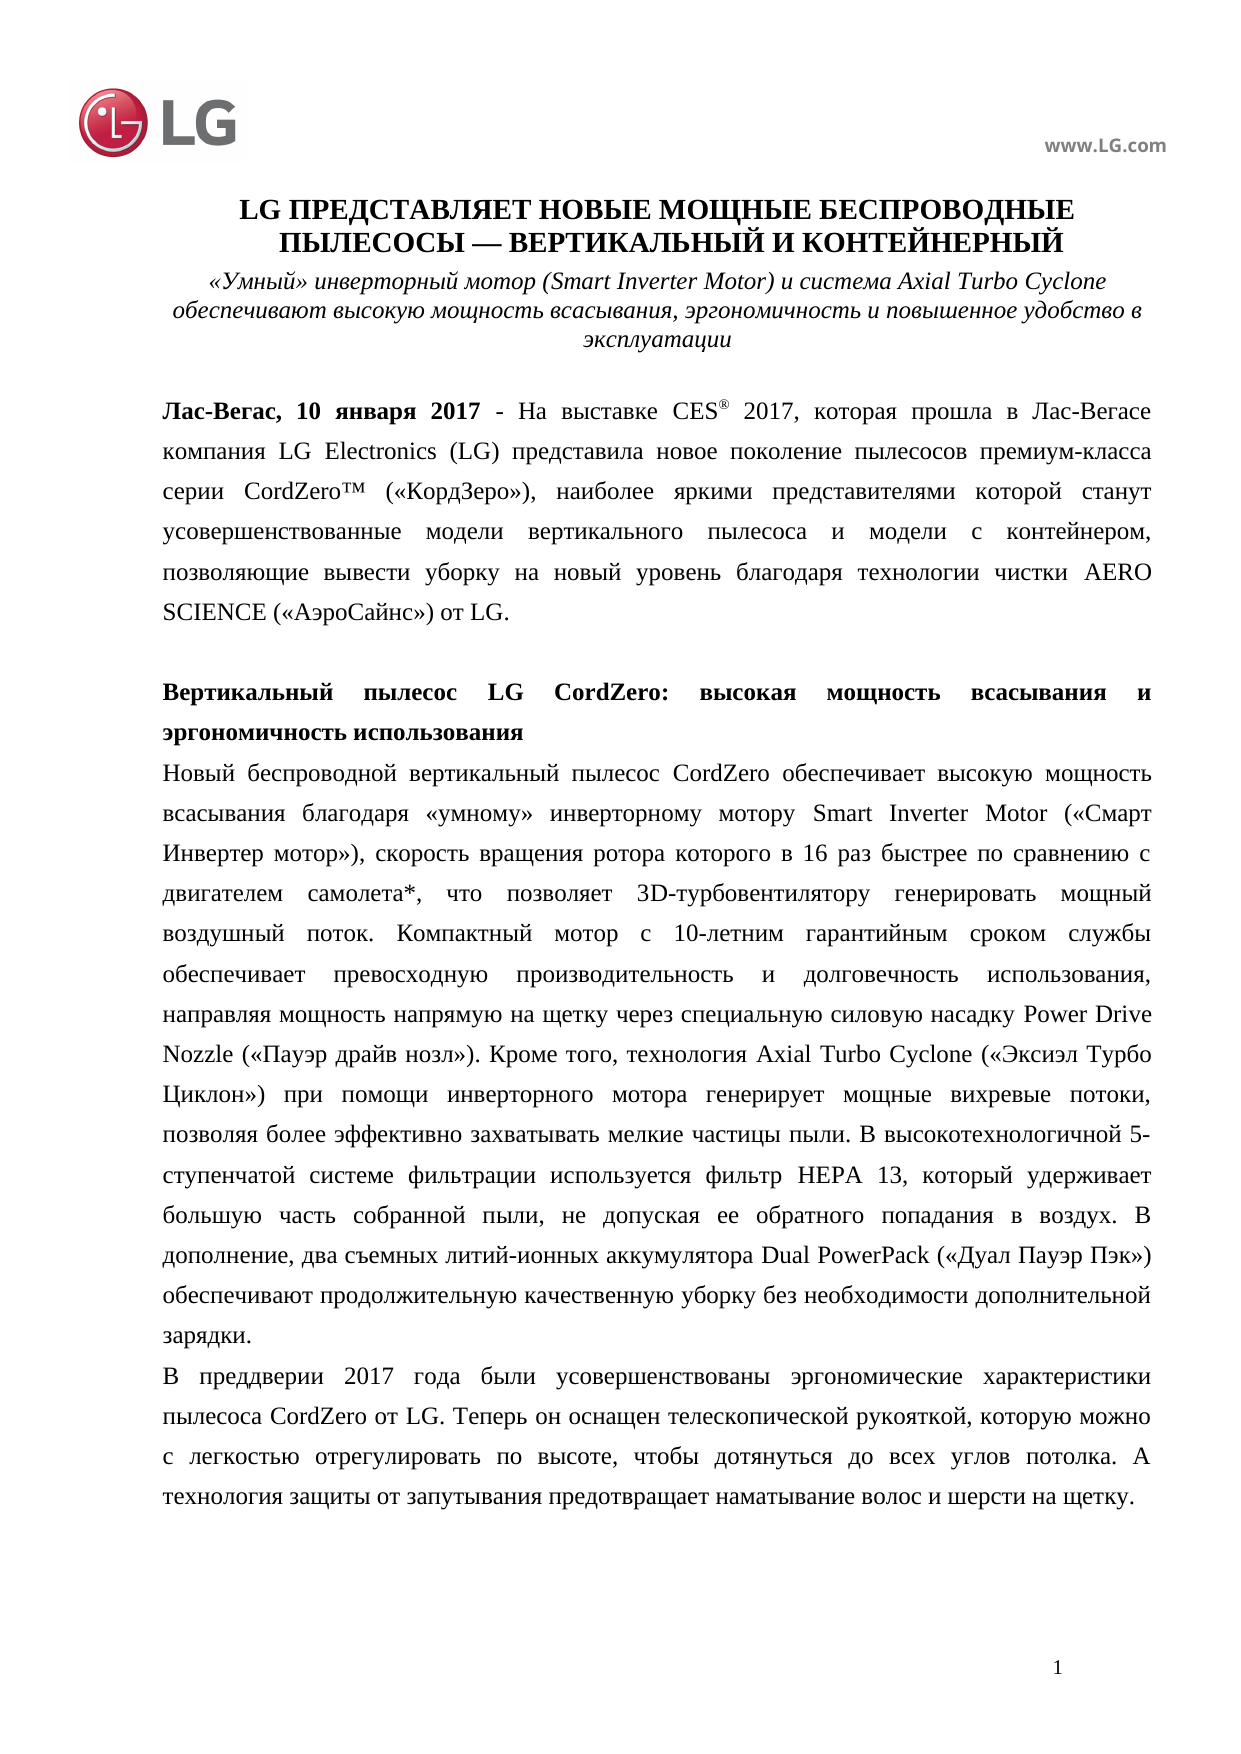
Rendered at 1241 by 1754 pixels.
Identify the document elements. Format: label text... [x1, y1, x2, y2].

text LG ПРЕДСТАВЛЯЕТ НОВЫЕ МОЩНЫЕ БЕСПРОВОДНЫЕ ПЫЛЕСОСЫ — ВЕРТИКАЛЬНЫЙ И КОНТЕЙНЕРНЫЙ [162, 192, 1152, 259]
text «Умный» инверторный мотор (Smart Inverter Motor) и система Axial Turbo Cyclone обеспечивают высокую мощность всасывания, эргономичность и повышенное удобство в эксплуатации [162, 266, 1152, 353]
text В преддверии 2017 года были усовершенствованы эргономические характеристики пылесоса CordZero от LG. Теперь он оснащен телескопической рукояткой, которую можно с легкостью отрегулировать по высоте, чтобы дотянуться до всех углов потолка. А технология защиты от запутывания предотвращает наматывание волос и шерсти на щетку. [162, 1361, 1152, 1510]
text Новый беспроводной вертикальный пылесос CordZero обеспечивает высокую мощность всасывания благодаря «умному» инверторному мотору Smart Inverter Motor («Смарт Инвертер мотор»), скорость вращения ротора которого в 16 раз быстрее по сравнению с двигателем самолета*, что позволяет 3D-турбовентилятору генерировать мощный воздушный поток. Компактный мотор с 10-летним гарантийным сроком службы обеспечивает превосходную производительность и долговечность использования, направляя мощность напрямую на щетку через специальную силовую насадку Power Drive Nozzle («Пауэр драйв нозл»). Кроме того, технология Axial Turbo Cyclone («Эксиэл Турбо Циклон») при помощи инверторного мотора генерирует мощные вихревые потоки, позволяя более эффективно захватывать мелкие частицы пыли. В высокотехнологичной 5-ступенчатой системе фильтрации используется фильтр HEPA 13, который удерживает большую часть собранной пыли, не допуская ее обратного попадания в воздух. В дополнение, два съемных литий-ионных аккумулятора Dual PowerPack («Дуал Пауэр Пэк») обеспечивают продолжительную качественную уборку без необходимости дополнительной зарядки. [162, 758, 1152, 1349]
text Вертикальный пылесос LG CordZero: высокая мощность всасывания и эргономичность использования [162, 677, 1152, 746]
picture [69, 78, 248, 163]
text Лас-Вегас, 10 января 2017 - На выставке CES® 2017, которая прошла в Лас-Вегасе компания LG Electronics (LG) представила новое поколение пылесосов премиум-класса серии CordZero™ («КордЗеро»), наиболее яркими представителями которой станут усовершенствованные модели вертикального пылесоса и модели с контейнером, позволяющие вывести уборку на новый уровень благодаря технологии чистки AERO SCIENCE («АэроСайнс») от LG. [162, 396, 1152, 626]
